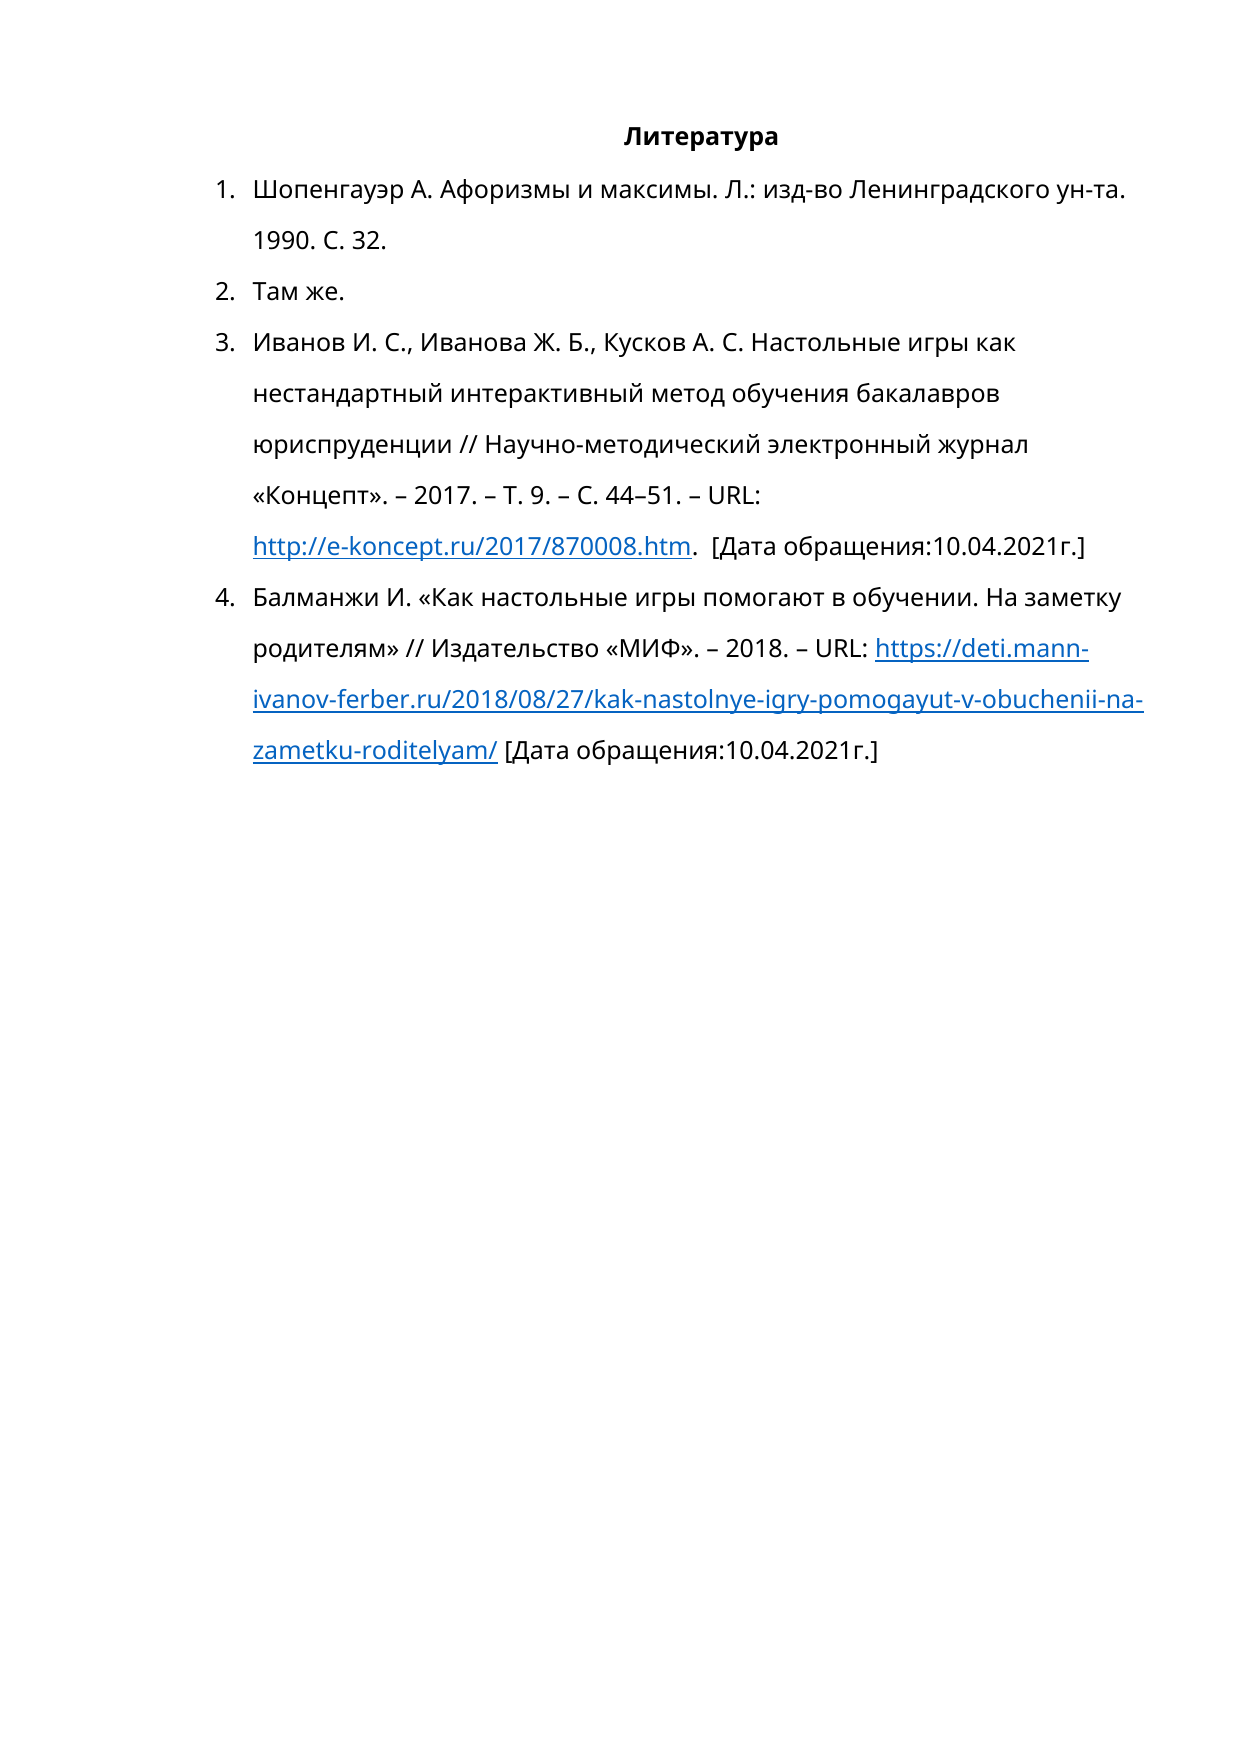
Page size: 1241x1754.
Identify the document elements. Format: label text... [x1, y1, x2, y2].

text Литература [177, 118, 1152, 152]
list Балманжи И. «Как настольные игры помогают в обучении. На заметку родителям» // Издательство «МИФ». – 2018. – URL: https://deti.mann-ivanov-ferber.ru/2018/08/27/kak-nastolnye-igry-pomogayut-v-obuchenii-na-zametku-roditelyam/ [Дата обращения:10.04.2021г.] [215, 580, 1152, 767]
list Шопенгауэр А. Афоризмы и максимы. Л.: изд-во Ленинградского ун-та. 1990. С. 32. [215, 172, 1152, 257]
list Иванов И. С., Иванова Ж. Б., Кусков А. С. Настольные игры как нестандартный интерактивный метод обучения бакалавров юриспруденции // Научно-методический электронный журнал «Концепт». – 2017. – Т. 9. – С. 44–51. – URL: http://e-koncept.ru/2017/870008.htm. [Дата обращения:10.04.2021г.] [215, 325, 1152, 563]
list Там же. [215, 274, 1152, 308]
